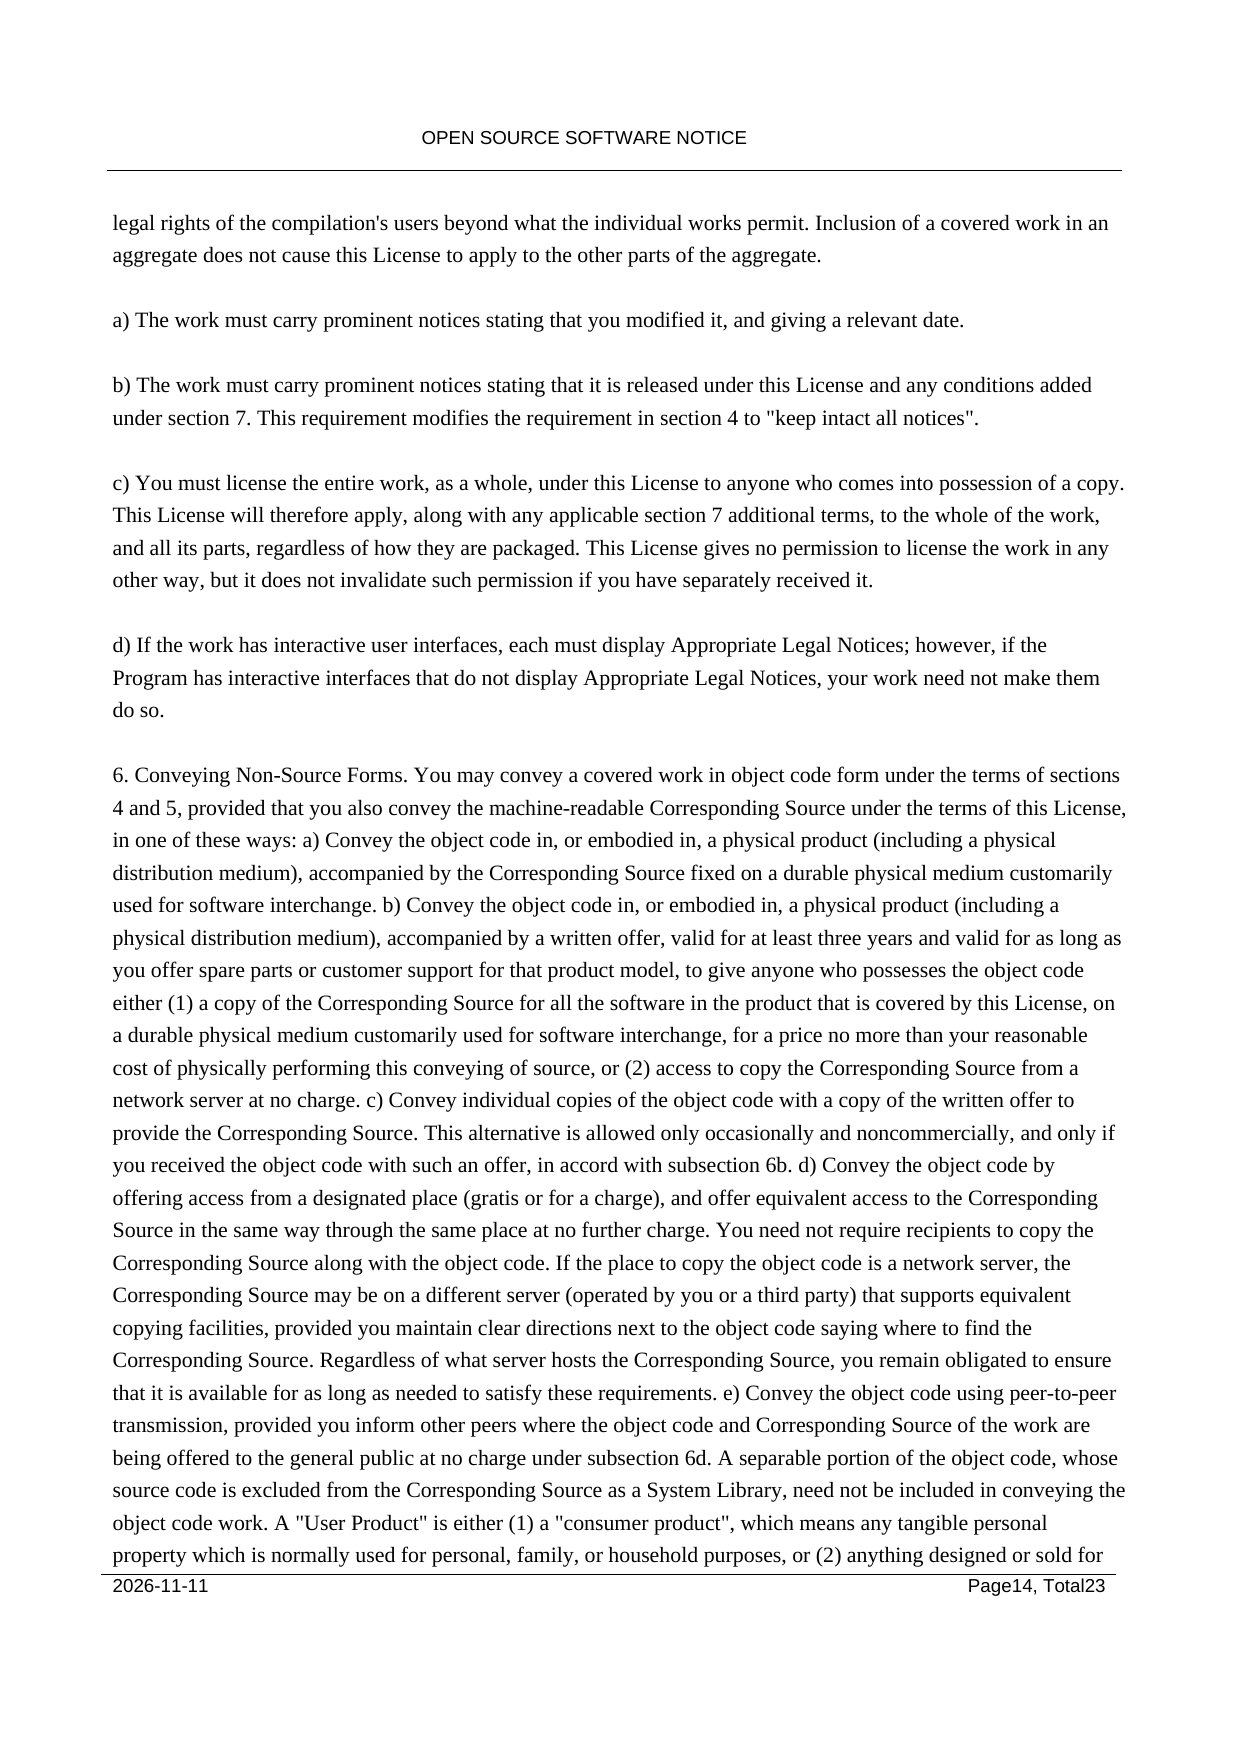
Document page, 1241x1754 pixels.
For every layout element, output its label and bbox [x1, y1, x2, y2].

text [112, 206, 1128, 1571]
